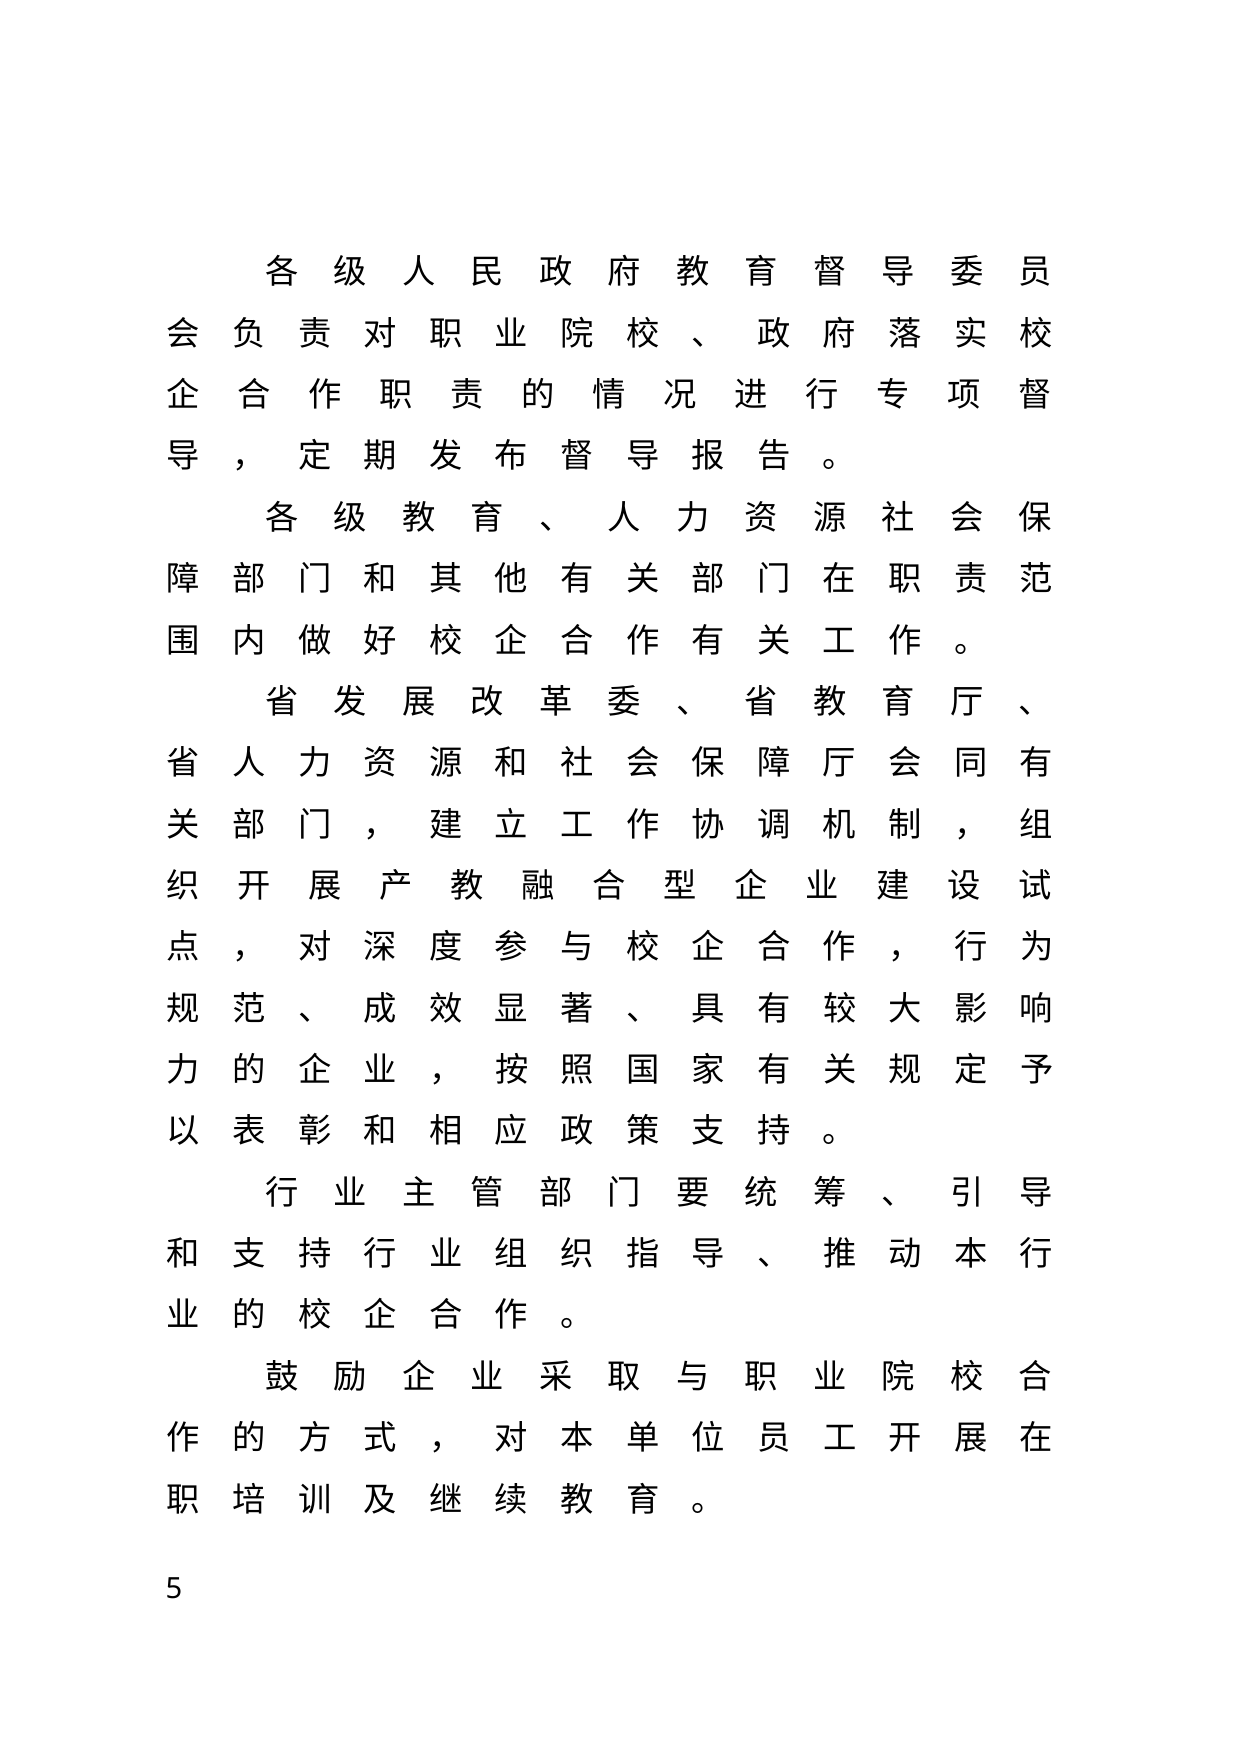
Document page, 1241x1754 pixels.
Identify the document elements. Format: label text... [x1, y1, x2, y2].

text 省发展改革委、省教育厅、省人力资源和社会保障厅会同有关部门，建立工作协调机制，组织开展产教融合型企业建设试点，对深度参与校企合作，行为规范、成效显著、具有较大影响力的企业，按照国家有关规定予以表彰和相应政策支持。 [167, 668, 1085, 1159]
text 行业主管部门要统筹、引导和支持行业组织指导、推动本行业的校企合作。 [167, 1159, 1085, 1343]
text 鼓励企业采取与职业院校合作的方式，对本单位员工开展在职培训及继续教育。 [167, 1343, 1085, 1527]
text 各级教育、人力资源社会保障部门和其他有关部门在职责范围内做好校企合作有关工作。 [167, 484, 1085, 668]
text 各级人民政府教育督导委员会负责对职业院校、政府落实校企合作职责的情况进行专项督导，定期发布督导报告。 [167, 239, 1085, 484]
